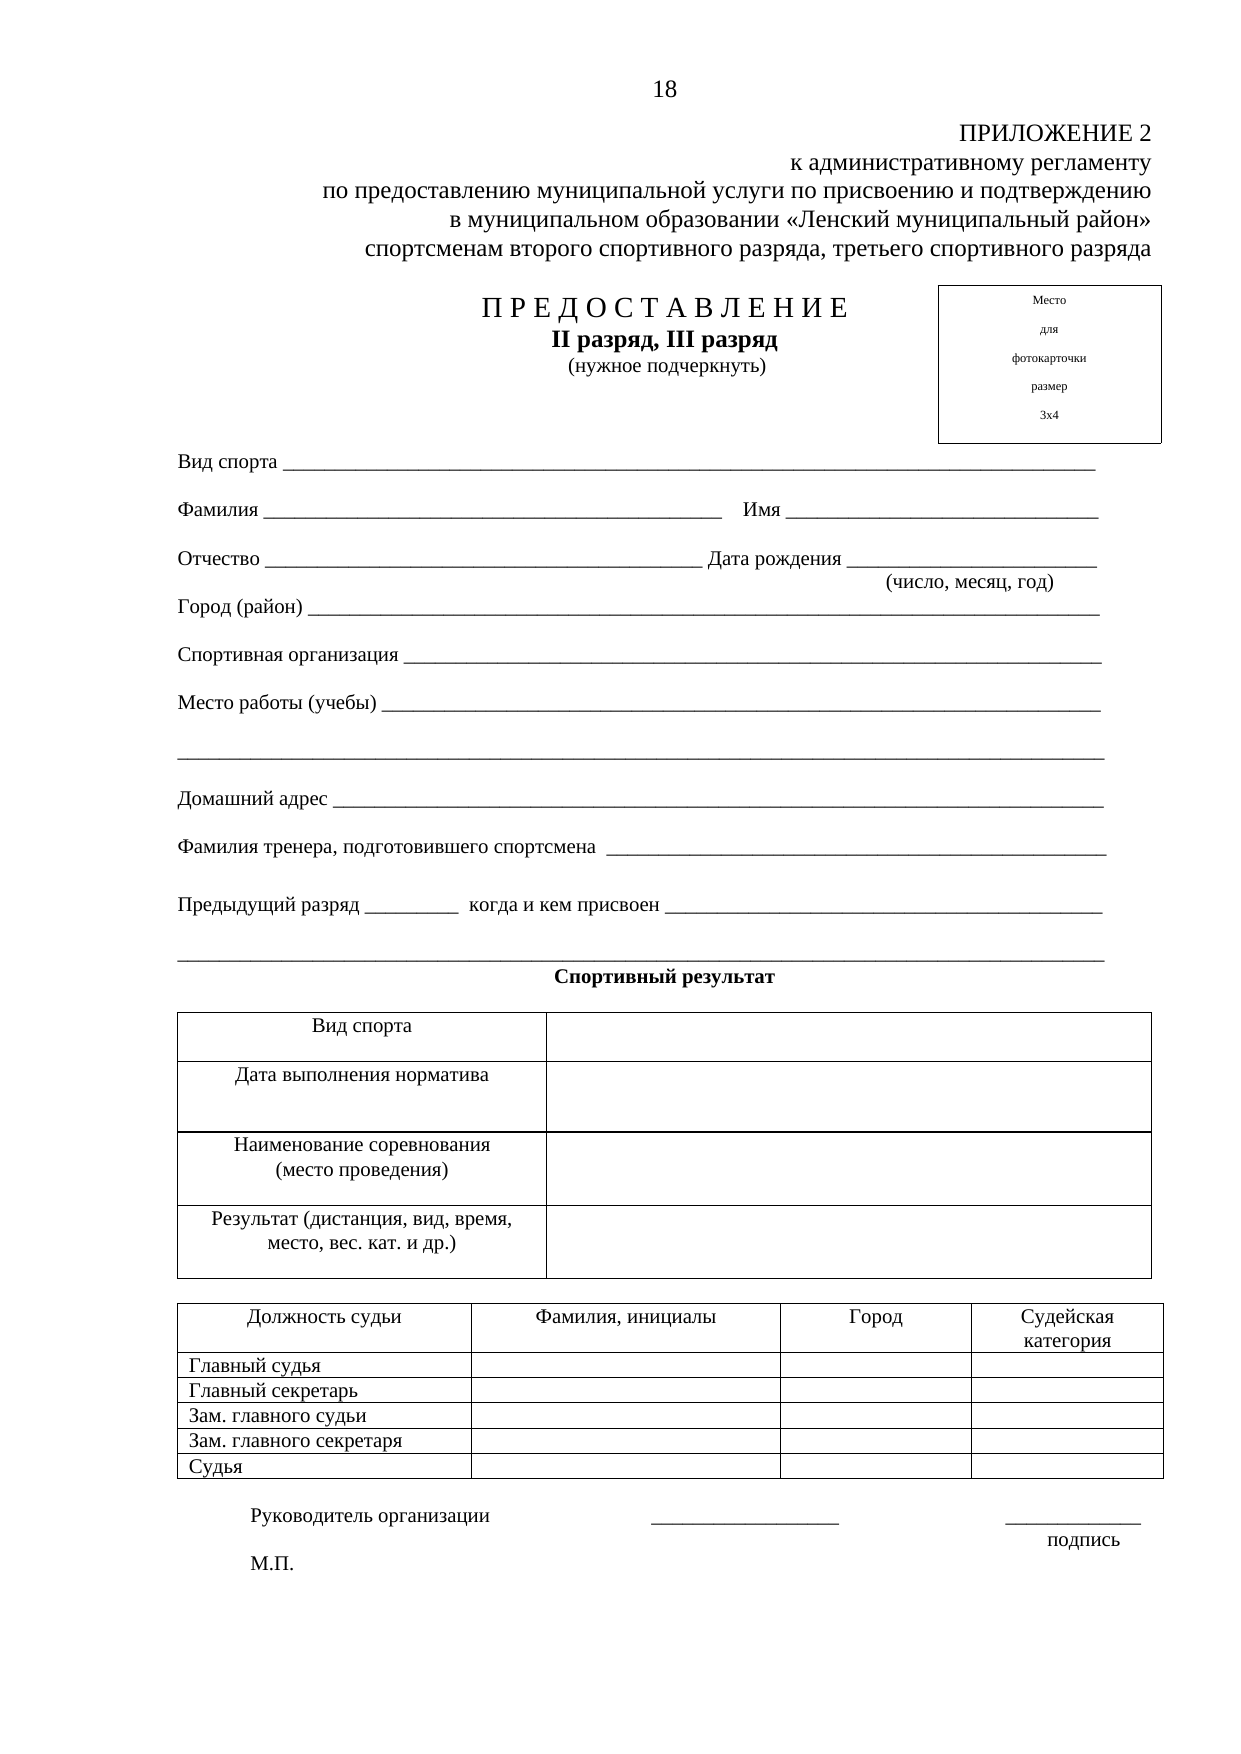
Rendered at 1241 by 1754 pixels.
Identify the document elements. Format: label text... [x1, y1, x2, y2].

table_cell [781, 1403, 971, 1427]
table_cell Дата выполнения норматива [178, 1062, 546, 1131]
text ПРИЛОЖЕНИЕ 2 [177, 118, 1152, 147]
table_cell [781, 1429, 971, 1452]
table_cell [472, 1429, 780, 1452]
text спортсменам второго спортивного разряда, третьего спортивного разряда [177, 233, 1152, 262]
table_cell [972, 1378, 1163, 1402]
text Предыдущий разряд _________ когда и кем присвоен __________________________________________ [177, 892, 1152, 916]
text _________________________________________________________________________________________ [177, 738, 1152, 762]
text по предоставлению муниципальной услуги по присвоению и подтверждению [177, 176, 1152, 204]
table_header Вид спорта [178, 1013, 546, 1061]
table_cell [472, 1403, 780, 1427]
text в муниципальном образовании «Ленский муниципальный район» [177, 204, 1152, 233]
text П Р Е Д О С Т А В Л Е Н И Е [177, 291, 937, 324]
text (нужное подчеркнуть) [177, 353, 937, 377]
table_cell Зам. главного секретаря [178, 1429, 471, 1452]
table_cell Главный судья [178, 1353, 471, 1377]
text Вид спорта ______________________________________________________________________________ [177, 449, 1152, 473]
table_cell [972, 1353, 1163, 1377]
text М.П. [177, 1551, 1152, 1575]
text Спортивная организация ___________________________________________________________________ [177, 642, 1152, 666]
table_cell Судья [178, 1454, 471, 1478]
text (число, месяц, год) [177, 569, 1152, 593]
text Город (район) ____________________________________________________________________________ [177, 593, 1152, 618]
text Фамилия ____________________________________________ Имя ______________________________ [177, 497, 1152, 521]
table_header Город [781, 1304, 971, 1352]
table_cell [547, 1062, 1151, 1131]
text подпись [177, 1527, 1152, 1551]
table_header Должность судьи [178, 1304, 471, 1352]
text _________________________________________________________________________________________ [177, 940, 1152, 964]
text Руководитель организации __________________ _____________ [177, 1503, 1152, 1527]
table_cell [472, 1454, 780, 1478]
table_cell [972, 1454, 1163, 1478]
table_cell [781, 1454, 971, 1478]
text Фамилия тренера, подготовившего спортсмена ________________________________________________ [177, 834, 1152, 858]
text Домашний адрес __________________________________________________________________________ [177, 786, 1152, 810]
text к административному регламенту [177, 147, 1152, 176]
table_cell Главный секретарь [178, 1378, 471, 1402]
table_cell Наименование соревнования (место проведения) [178, 1133, 546, 1204]
table_cell Зам. главного судьи [178, 1403, 471, 1427]
table_cell [472, 1378, 780, 1402]
table_cell [972, 1429, 1163, 1452]
text II разряд, III разряд [177, 324, 937, 353]
table_cell [472, 1353, 780, 1377]
table_header Судейская категория [972, 1304, 1163, 1352]
text Место работы (учебы) _____________________________________________________________________ [177, 690, 1152, 714]
table_cell Результат (дистанция, вид, время, место, вес. кат. и др.) [178, 1206, 546, 1278]
table_header [547, 1013, 1151, 1061]
table_cell [781, 1353, 971, 1377]
table_header Фамилия, инициалы [472, 1304, 780, 1352]
table_cell [781, 1378, 971, 1402]
text Отчество __________________________________________ Дата рождения ________________________ [177, 545, 1152, 569]
text Спортивный результат [177, 964, 1152, 988]
table_cell [547, 1206, 1151, 1278]
table_cell [547, 1133, 1151, 1204]
table_cell [972, 1403, 1163, 1427]
